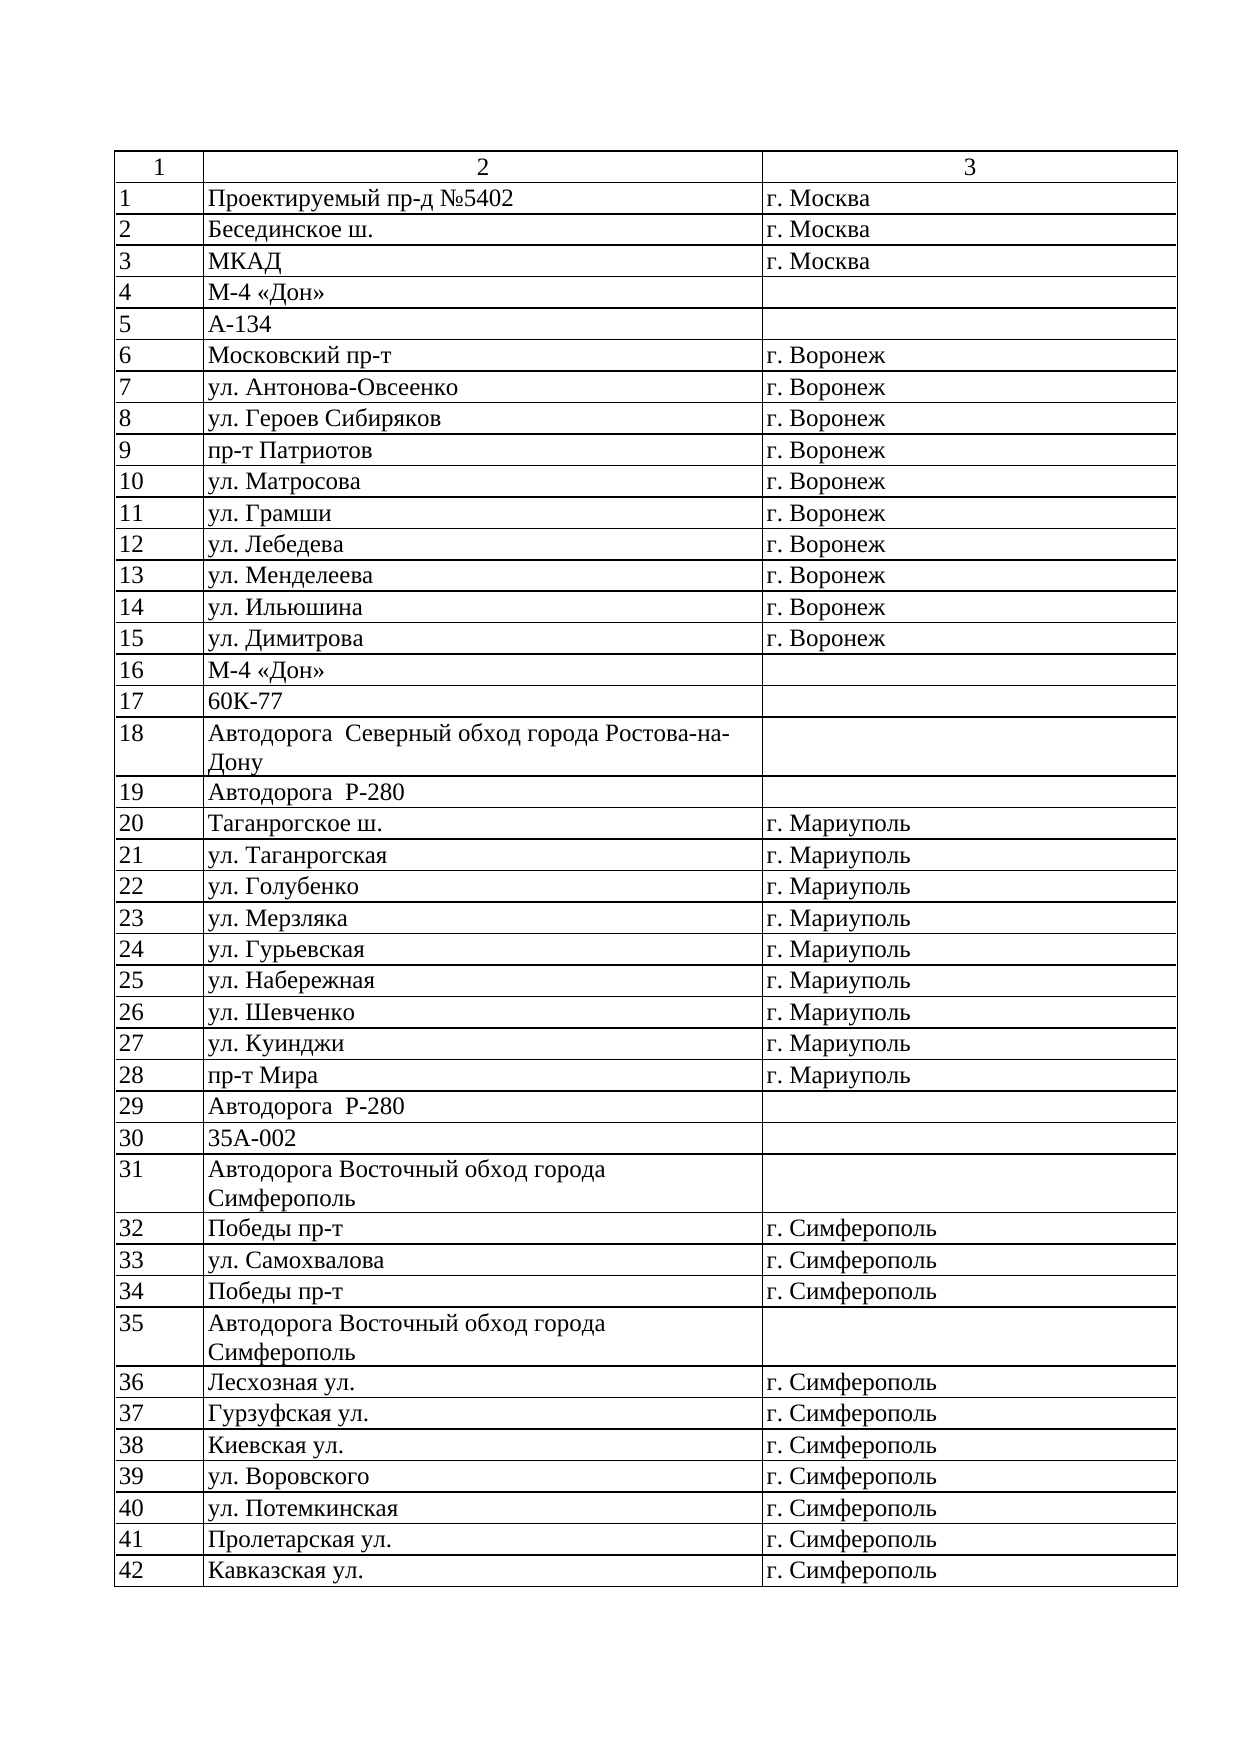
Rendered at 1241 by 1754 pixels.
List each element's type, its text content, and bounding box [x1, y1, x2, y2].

table_cell ул. Самохвалова [204, 1245, 762, 1275]
table_cell ул. Набережная [204, 966, 762, 996]
table_cell г. Воронеж [763, 528, 1177, 559]
table_cell г. Мариуполь [763, 901, 1177, 933]
table_cell 24 [115, 934, 203, 964]
table_cell г. Симферополь [763, 1275, 1177, 1306]
table_cell 2 [204, 152, 762, 181]
table_cell 10 [115, 466, 203, 496]
table_cell г. Москва [763, 244, 1177, 276]
table_cell Автодорога Восточный обход города Симферополь [204, 1308, 762, 1365]
table_cell г. Симферополь [763, 1365, 1177, 1397]
table_cell 28 [115, 1060, 203, 1090]
table_cell М-4 «Дон» [204, 277, 762, 307]
table_cell 25 [115, 965, 203, 996]
table_cell 39 [115, 1461, 203, 1491]
table_cell Кавказская ул. [204, 1556, 762, 1586]
table_cell Автодорога Р-280 [204, 777, 762, 807]
table_cell 40 [115, 1492, 203, 1523]
table_cell ул. Шевченко [204, 997, 762, 1027]
table_cell [763, 775, 1177, 807]
table_cell 3 [763, 152, 1177, 181]
table_cell г. Симферополь [763, 1397, 1177, 1428]
table_cell 60К-77 [204, 686, 762, 716]
table_cell Гурзуфская ул. [204, 1398, 762, 1428]
table_cell ул. Таганрогская [204, 840, 762, 870]
table_cell ул. Героев Сибиряков [204, 403, 762, 433]
table_cell 8 [115, 403, 203, 433]
table_cell Автодорога Северный обход города Ростова-на-Дону [204, 718, 762, 775]
table_cell г. Мариуполь [763, 807, 1177, 838]
table_cell г. Мариуполь [763, 996, 1177, 1027]
table_cell Проектируемый пр-д №5402 [204, 183, 762, 213]
table_cell г. Воронеж [763, 339, 1177, 370]
table_cell 4 [115, 277, 203, 307]
table_cell ул. Мерзляка [204, 903, 762, 933]
table_cell 14 [115, 591, 203, 622]
table_cell 16 [115, 654, 203, 685]
table_cell 15 [115, 623, 203, 653]
table_cell 37 [115, 1398, 203, 1428]
table_cell 18 [115, 717, 203, 775]
table_cell [763, 307, 1177, 339]
table_cell г. Симферополь [763, 1460, 1177, 1491]
table_cell 29 [115, 1091, 203, 1121]
table_cell г. Симферополь [763, 1428, 1177, 1460]
table_cell 1 [115, 152, 203, 181]
table_cell [763, 1090, 1177, 1121]
table_cell ул. Лебедева [204, 529, 762, 559]
table_cell 20 [115, 808, 203, 838]
table_cell ул. Матросова [204, 466, 762, 496]
table_cell 32 [115, 1213, 203, 1243]
table_cell пр-т Патриотов [204, 435, 762, 464]
table_cell [763, 653, 1177, 685]
table_cell ул. Менделеева [204, 561, 762, 590]
table_cell 23 [115, 902, 203, 933]
table_cell г. Симферополь [763, 1243, 1177, 1275]
table_cell г. Воронеж [763, 496, 1177, 527]
table_cell г. Воронеж [763, 590, 1177, 622]
table_cell 33 [115, 1244, 203, 1275]
table_cell 19 [115, 776, 203, 807]
table_cell Автодорога Восточный обход города Симферополь [204, 1155, 762, 1212]
table_cell 31 [115, 1154, 203, 1212]
table_cell 27 [115, 1028, 203, 1058]
table_cell 21 [115, 839, 203, 870]
table_cell 11 [115, 497, 203, 527]
table_cell г. Воронеж [763, 433, 1177, 464]
table_cell г. Мариуполь [763, 870, 1177, 901]
table_cell г. Симферополь [763, 1491, 1177, 1523]
table_cell г. Мариуполь [763, 1059, 1177, 1090]
table_cell Московский пр-т [204, 340, 762, 370]
table_cell г. Москва [763, 181, 1177, 213]
table_cell пр-т Мира [204, 1060, 762, 1090]
table_cell г. Воронеж [763, 402, 1177, 433]
table_cell А-134 [204, 309, 762, 339]
table_cell [763, 1153, 1177, 1212]
table_cell 3 [115, 245, 203, 276]
table_cell г. Мариуполь [763, 964, 1177, 996]
table_cell 17 [115, 686, 203, 716]
table_cell Таганрогское ш. [204, 808, 762, 838]
table_cell Пролетарская ул. [204, 1524, 762, 1554]
table_cell ул. Потемкинская [204, 1493, 762, 1523]
table_cell ул. Воровского [204, 1461, 762, 1491]
table_cell г. Мариуполь [763, 1027, 1177, 1058]
table_cell Киевская ул. [204, 1430, 762, 1460]
table_cell г. Симферополь [763, 1212, 1177, 1243]
table_cell 41 [115, 1524, 203, 1554]
table_cell ул. Гурьевская [204, 934, 762, 964]
table_cell 2 [115, 214, 203, 244]
table_cell г. Мариуполь [763, 933, 1177, 964]
table_cell ул. Димитрова [204, 623, 762, 653]
table_cell 6 [115, 340, 203, 370]
table_cell 7 [115, 371, 203, 402]
table_cell 30 [115, 1123, 203, 1153]
table_cell ул. Куинджи [204, 1029, 762, 1058]
table_cell 35А-002 [204, 1123, 762, 1153]
table_cell МКАД [204, 246, 762, 276]
table_cell 5 [115, 308, 203, 339]
table_cell ул. Голубенко [204, 871, 762, 901]
table_cell Лесхозная ул. [204, 1367, 762, 1397]
table_cell Автодорога Р-280 [204, 1092, 762, 1121]
table_cell г. Воронеж [763, 370, 1177, 402]
table_cell г. Мариуполь [763, 838, 1177, 870]
table_cell г. Симферополь [763, 1554, 1177, 1586]
table_cell [763, 276, 1177, 307]
table_cell 42 [115, 1555, 203, 1586]
table_cell 22 [115, 871, 203, 901]
table_cell ул. Грамши [204, 498, 762, 527]
table_cell [763, 1121, 1177, 1153]
table_cell г. Воронеж [763, 559, 1177, 590]
table_cell 36 [115, 1366, 203, 1397]
table_cell [763, 1306, 1177, 1365]
table_cell 26 [115, 997, 203, 1027]
table_cell ул. Ильюшина [204, 592, 762, 622]
table_cell 35 [115, 1307, 203, 1365]
table_cell г. Воронеж [763, 622, 1177, 653]
table_cell Бесединское ш. [204, 215, 762, 244]
table_cell [763, 716, 1177, 775]
table_cell 38 [115, 1429, 203, 1460]
table_cell Победы пр-т [204, 1276, 762, 1306]
table_cell 13 [115, 560, 203, 590]
table_cell М-4 «Дон» [204, 655, 762, 685]
table_cell Победы пр-т [204, 1213, 762, 1243]
table_cell 1 [115, 183, 203, 213]
table_cell г. Москва [763, 213, 1177, 244]
table_cell ул. Антонова-Овсеенко [204, 372, 762, 402]
table_cell [763, 685, 1177, 716]
table_cell г. Воронеж [763, 465, 1177, 496]
table_cell 34 [115, 1276, 203, 1306]
table_cell 9 [115, 434, 203, 464]
table_cell г. Симферополь [763, 1523, 1177, 1554]
table_cell 12 [115, 529, 203, 559]
